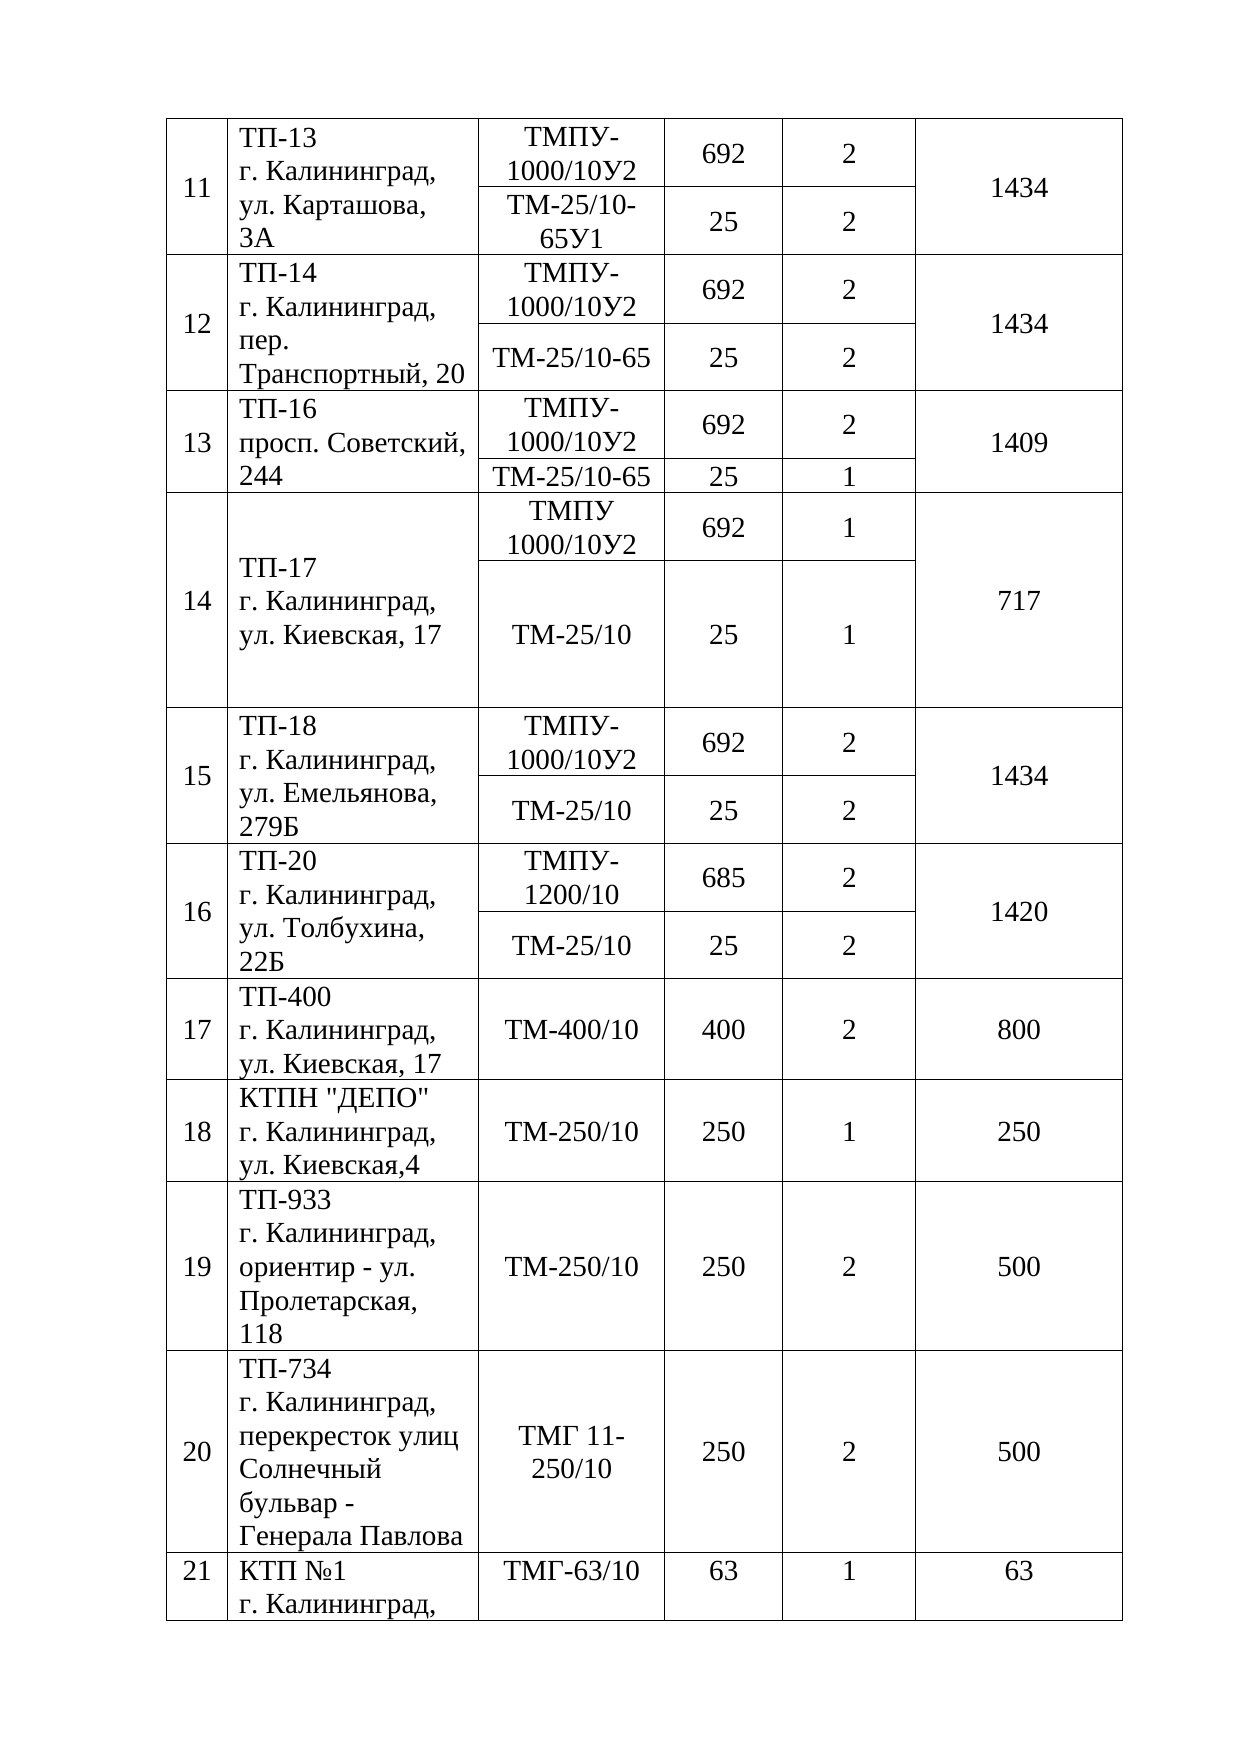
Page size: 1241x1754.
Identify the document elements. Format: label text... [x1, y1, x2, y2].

table_cell 21 [167, 1553, 227, 1620]
table_cell 500 [916, 1351, 1122, 1552]
table_cell 13 [167, 391, 227, 492]
table_cell 2 [783, 844, 915, 911]
table_cell 1 [783, 459, 915, 492]
table_cell 2 [783, 187, 915, 254]
table_cell 1 [783, 1553, 915, 1620]
table_cell 1420 [916, 844, 1122, 978]
table_cell 2 [783, 979, 915, 1079]
table_cell ТМПУ-1000/10У2 [479, 119, 664, 186]
table_cell 800 [916, 979, 1122, 1079]
table_cell ТМПУ-1200/10 [479, 844, 664, 911]
table_cell 12 [167, 255, 227, 389]
table_cell 18 [167, 1080, 227, 1181]
table_cell 2 [783, 255, 915, 322]
table_cell 2 [783, 324, 915, 389]
table_cell 16 [167, 844, 227, 978]
table_cell 2 [783, 119, 915, 186]
table_cell ТМ-25/10-65 [479, 459, 664, 492]
table_cell 11 [167, 119, 227, 254]
table_cell ТП-16 просп. Советский, 244 [228, 391, 478, 492]
table_cell 2 [783, 391, 915, 458]
table_cell ТП-20 г. Калининград, ул. Толбухина, 22Б [228, 844, 478, 978]
table_cell 1 [783, 561, 915, 707]
table_cell 1409 [916, 391, 1122, 492]
table_cell 25 [665, 459, 782, 492]
table_cell 63 [916, 1553, 1122, 1620]
table_cell 500 [916, 1182, 1122, 1350]
table_cell ТМ-25/10 [479, 561, 664, 707]
table_cell 692 [665, 493, 782, 560]
table_cell 2 [783, 912, 915, 978]
table_cell 250 [665, 1080, 782, 1181]
table_cell 63 [665, 1553, 782, 1620]
table_cell 25 [665, 187, 782, 254]
table_cell 15 [167, 708, 227, 842]
table_cell 2 [783, 708, 915, 775]
table_cell ТМ-25/10-65 [479, 324, 664, 389]
table_cell ТП-933 г. Калининград, ориентир - ул. Пролетарская, 118 [228, 1182, 478, 1350]
table_cell 2 [783, 776, 915, 842]
table_cell ТМ-25/10 [479, 912, 664, 978]
table_cell ТМГ-63/10 [479, 1553, 664, 1620]
table_cell 250 [916, 1080, 1122, 1181]
table_cell 692 [665, 708, 782, 775]
table_cell 14 [167, 493, 227, 707]
table_cell 692 [665, 255, 782, 322]
table_cell ТМПУ-1000/10У2 [479, 255, 664, 322]
table_cell ТМ-250/10 [479, 1182, 664, 1350]
table_cell 685 [665, 844, 782, 911]
table_cell 717 [916, 493, 1122, 707]
table_cell 1434 [916, 255, 1122, 389]
table_cell 25 [665, 912, 782, 978]
table_cell ТП-14 г. Калининград, пер. Транспортный, 20 [228, 255, 478, 389]
table_cell 2 [783, 1182, 915, 1350]
table_cell ТМ-250/10 [479, 1080, 664, 1181]
table_cell ТМ-25/10 [479, 776, 664, 842]
table_cell ТМПУ 1000/10У2 [479, 493, 664, 560]
table_cell ТМ-25/10-65У1 [479, 187, 664, 254]
table_cell 17 [167, 979, 227, 1079]
table_cell ТМПУ-1000/10У2 [479, 708, 664, 775]
table_cell 1434 [916, 119, 1122, 254]
table_cell ТП-17 г. Калининград, ул. Киевская, 17 [228, 493, 478, 707]
table_cell 25 [665, 561, 782, 707]
table_cell ТМ-400/10 [479, 979, 664, 1079]
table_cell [228, 1553, 478, 1620]
table_cell 692 [665, 391, 782, 458]
table_cell 25 [665, 324, 782, 389]
table_cell 692 [665, 119, 782, 186]
table_cell ТМГ 11-250/10 [479, 1351, 664, 1552]
table_cell 1434 [916, 708, 1122, 842]
table_cell 400 [665, 979, 782, 1079]
table_cell ТП-18 г. Калининград, ул. Емельянова, 279Б [228, 708, 478, 842]
table_cell КТПН "ДЕПО" г. Калининград, ул. Киевская,4 [228, 1080, 478, 1181]
table_cell ТП-734 г. Калининград, перекресток улиц Солнечный бульвар - Генерала Павлова [228, 1351, 478, 1552]
table_cell ТП-13 г. Калининград, ул. Карташова, 3А [228, 119, 478, 254]
table_cell 19 [167, 1182, 227, 1350]
table_cell 25 [665, 776, 782, 842]
table_cell 2 [783, 1351, 915, 1552]
table_cell 250 [665, 1351, 782, 1552]
table_cell 20 [167, 1351, 227, 1552]
table_cell 250 [665, 1182, 782, 1350]
table_cell 1 [783, 493, 915, 560]
table_cell ТП-400 г. Калининград, ул. Киевская, 17 [228, 979, 478, 1079]
table_cell ТМПУ-1000/10У2 [479, 391, 664, 458]
table_cell 1 [783, 1080, 915, 1181]
